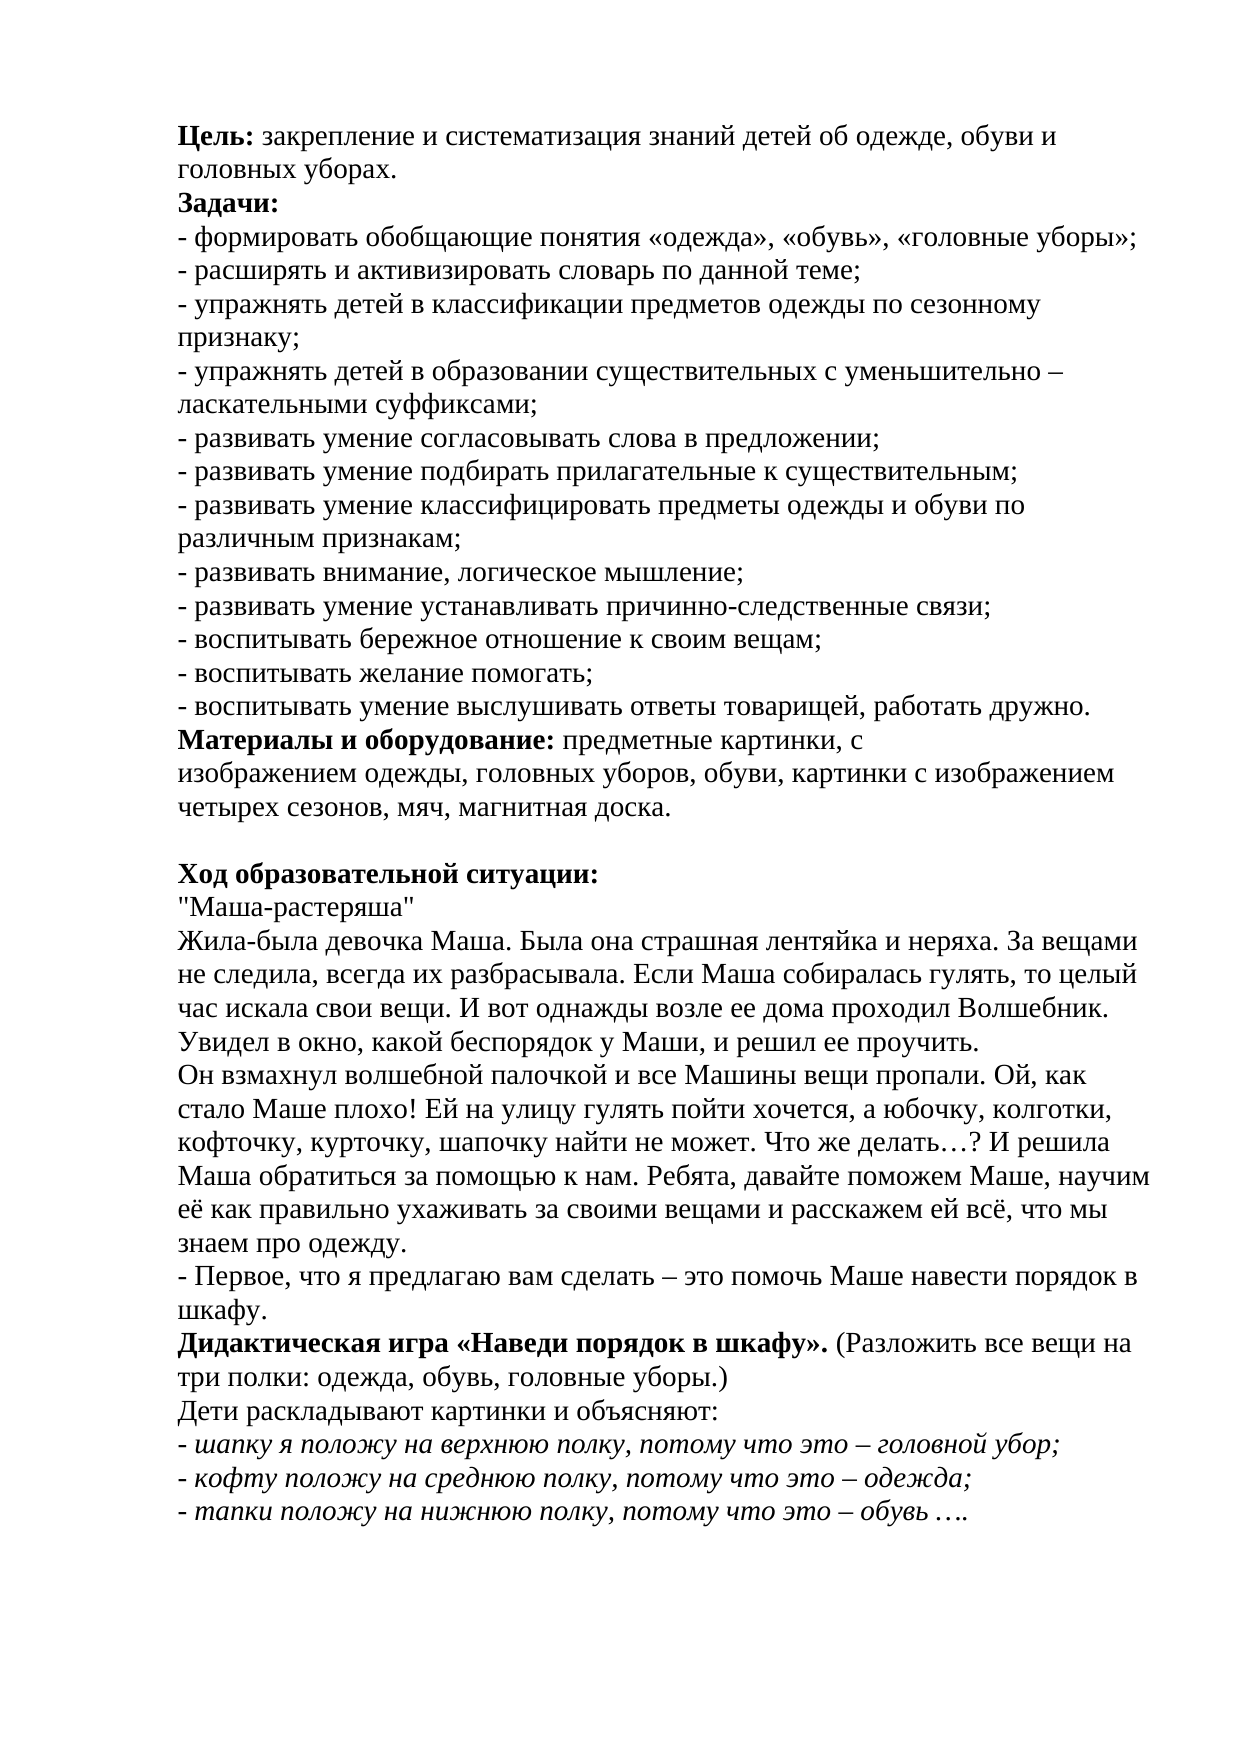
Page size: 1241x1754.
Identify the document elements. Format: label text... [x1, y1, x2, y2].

text - воспитывать желание помогать; [177, 655, 1152, 688]
text - воспитывать бережное отношение к своим вещам; [177, 621, 1152, 655]
text - развивать умение классифицировать предметы одежды и обуви по различным признакам; [177, 487, 1152, 554]
text - расширять и активизировать словарь по данной теме; [177, 252, 1152, 286]
text - развивать внимание, логическое мышление; [177, 554, 1152, 588]
text - упражнять детей в образовании существительных с уменьшительно – ласкательными суффиксами; [177, 353, 1152, 420]
text - формировать обобщающие понятия «одежда», «обувь», «головные уборы»; [177, 219, 1152, 252]
text Он взмахнул волшебной палочкой и все Машины вещи пропали. Ой, как стало Маше плохо! Ей на улицу гулять пойти хочется, а юбочку, колготки, кофточку, курточку, шапочку найти не может. Что же делать…? И решила Маша обратиться за помощью к нам. Ребята, давайте поможем Маше, научим её как правильно ухаживать за своими вещами и расскажем ей всё, что мы знаем про одежду. [177, 1057, 1152, 1258]
text Ход образовательной ситуации: [177, 856, 1152, 889]
text - упражнять детей в классификации предметов одежды по сезонному признаку; [177, 286, 1152, 353]
text Дидактическая игра «Наведи порядок в шкафу». (Разложить все вещи на три полки: одежда, обувь, головные уборы.) [177, 1326, 1152, 1393]
text Материалы и оборудование: предметные картинки, с изображением одежды, головных уборов, обуви, картинки с изображением четырех сезонов, мяч, магнитная доска. [177, 722, 1152, 822]
text "Маша-растеряша" Жила-была девочка Маша. Была она страшная лентяйка и неряха. За вещами не следила, всегда их разбрасывала. Если Маша собиралась гулять, то целый час искала свои вещи. И вот однажды возле ее дома проходил Волшебник. Увидел в окно, какой беспорядок у Маши, и решил ее проучить. [177, 889, 1152, 1057]
text Дети раскладывают картинки и объясняют: - шапку я положу на верхнюю полку, потому что это – головной убор; - кофту положу на среднюю полку, потому что это – одежда; - тапки положу на нижнюю полку, потому что это – обувь …. [177, 1393, 1152, 1527]
text - воспитывать умение выслушивать ответы товарищей, работать дружно. [177, 688, 1152, 722]
text Цель: закрепление и систематизация знаний детей об одежде, обуви и головных уборах. [177, 118, 1152, 185]
text - Первое, что я предлагаю вам сделать – это помочь Маше навести порядок в шкафу. [177, 1258, 1152, 1326]
text - развивать умение подбирать прилагательные к существительным; [177, 453, 1152, 487]
text Задачи: [177, 185, 1152, 219]
text - развивать умение согласовывать слова в предложении; [177, 420, 1152, 453]
text - развивать умение устанавливать причинно-следственные связи; [177, 588, 1152, 621]
